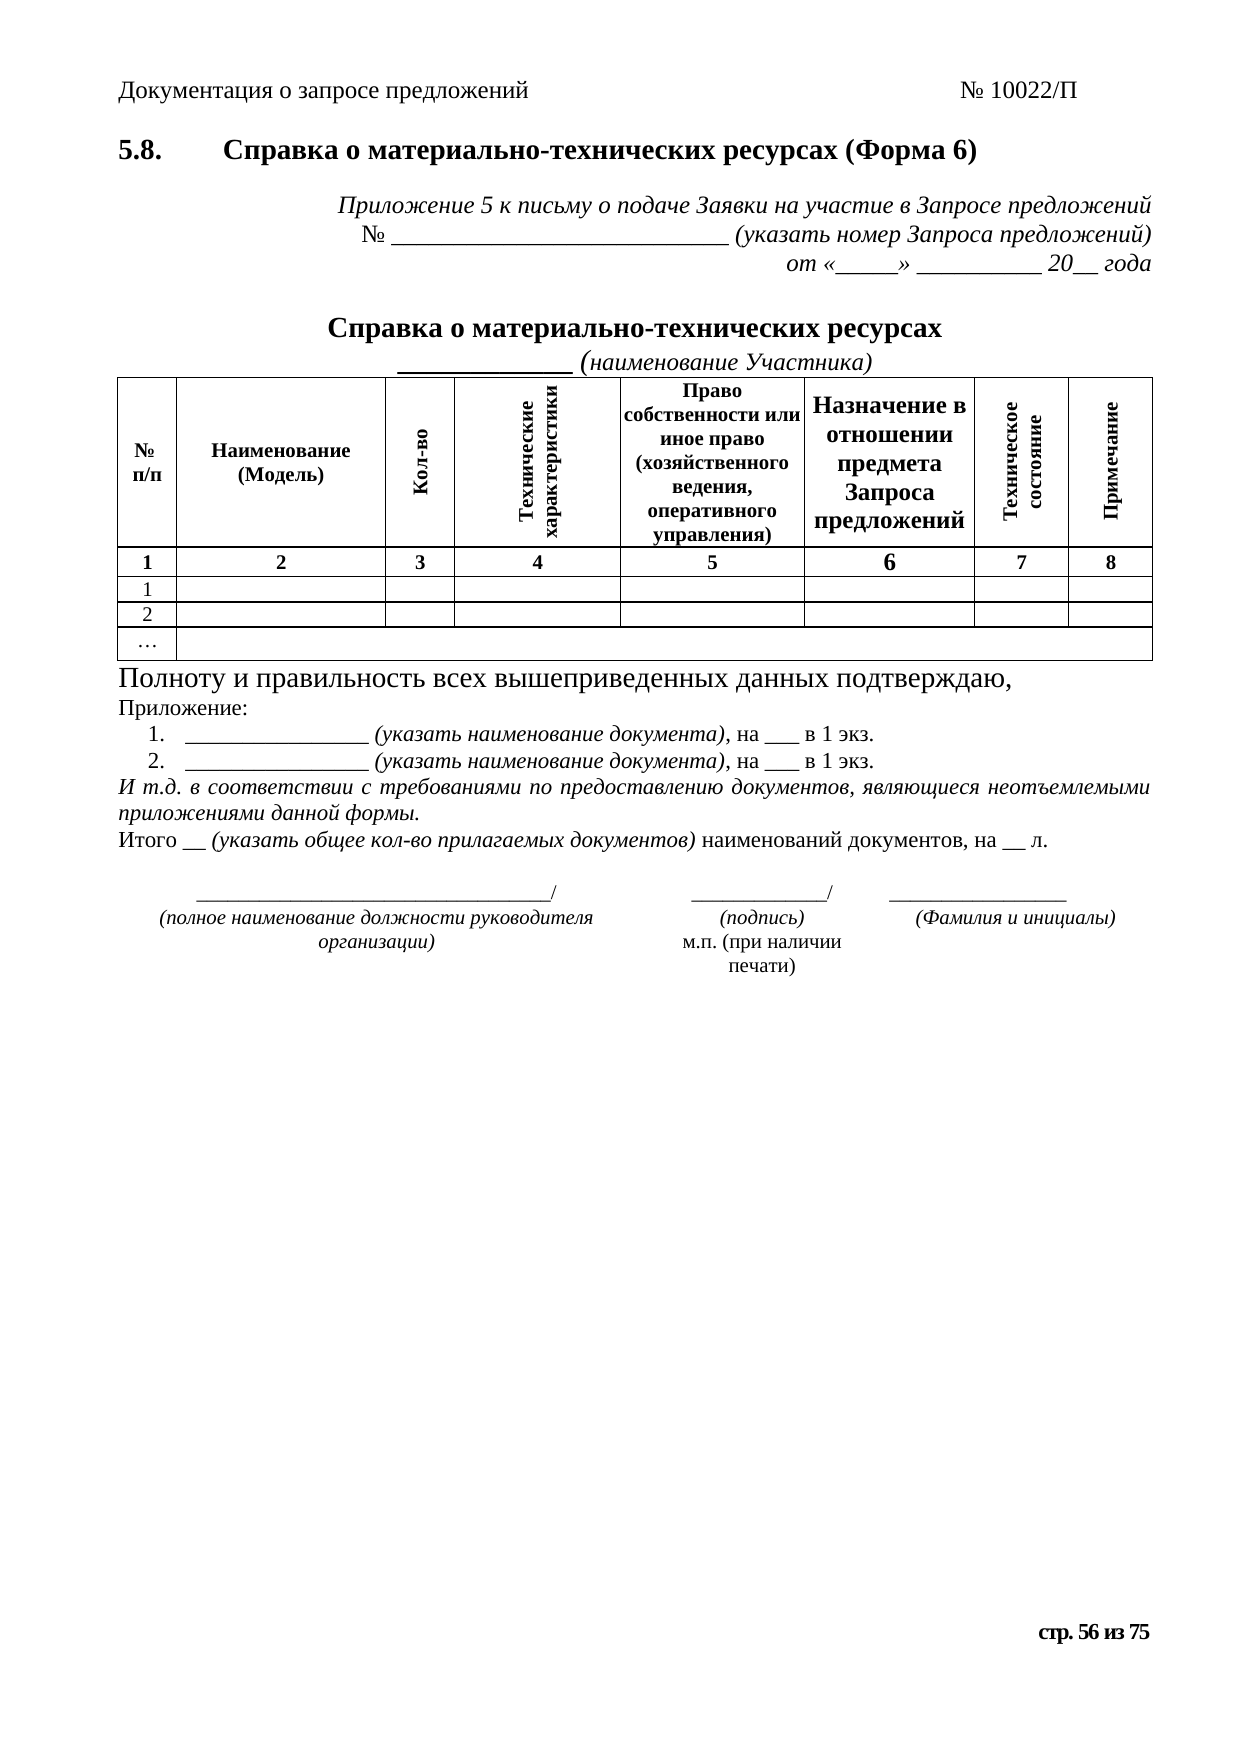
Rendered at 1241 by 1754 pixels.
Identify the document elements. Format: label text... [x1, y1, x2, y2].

table_cell (Фамилия и инициалы) [878, 905, 1153, 977]
table_header Технические характеристики [455, 378, 620, 546]
table_cell [621, 603, 804, 626]
table_cell [386, 577, 454, 601]
table_cell [177, 603, 385, 626]
table_cell [805, 603, 974, 626]
table_cell 7 [975, 548, 1068, 576]
text № ___________________________ (указать номер Запроса предложений) [118, 219, 1152, 248]
table_cell 8 [1069, 548, 1152, 576]
table_cell [805, 577, 974, 601]
text Полноту и правильность всех вышеприведенных данных подтверждаю, [118, 661, 1152, 694]
table_cell 2 [177, 548, 385, 576]
table_cell 1 [118, 577, 176, 601]
table_cell 3 [386, 548, 454, 576]
table_cell (подпись) м.п. (при наличии печати) [647, 905, 877, 977]
text Справка о материально-технических ресурсах [118, 310, 1152, 343]
table_header __________________________________/ [107, 853, 646, 904]
table_cell [177, 577, 385, 601]
table_cell [455, 603, 620, 626]
table_cell 6 [805, 548, 974, 576]
table_header Техническое состояние [975, 378, 1068, 546]
text от «_____» __________ 20__ года [118, 248, 1152, 276]
text Приложение: [118, 694, 1152, 720]
table_cell [1069, 577, 1152, 601]
table_cell 2 [118, 603, 176, 626]
table_header Кол-во [386, 378, 454, 546]
table_cell [177, 628, 1152, 659]
table_header _____________/ [647, 853, 877, 904]
table_cell [386, 603, 454, 626]
table_cell (полное наименование должности руководителя организации) [107, 905, 646, 977]
table_cell [455, 577, 620, 601]
table_cell 1 [118, 548, 176, 576]
table_header Право собственности или иное право (хозяйственного ведения, оперативного управления) [621, 378, 804, 546]
list ________________ (указать наименование документа), на ___ в 1 экз. [148, 720, 1152, 747]
table_header Назначение в отношении предмета Запроса предложений [805, 378, 974, 546]
list 5.8. Справка о материально-технических ресурсах (Форма 6) [118, 132, 1152, 166]
list ________________ (указать наименование документа), на ___ в 1 экз. [148, 747, 1152, 773]
table_header № п/п [118, 378, 176, 546]
table_header _________________ [878, 853, 1153, 904]
table_cell … [118, 628, 176, 659]
text И т.д. в соответствии с требованиями по предоставлению документов, являющиеся неотъемлемыми приложениями данной формы. [118, 773, 1152, 826]
table_cell [975, 577, 1068, 601]
text Приложение 5 к письму о подаче Заявки на участие в Запросе предложений [118, 190, 1152, 219]
table_cell [975, 603, 1068, 626]
table_cell 4 [455, 548, 620, 576]
table_header Примечание [1069, 378, 1152, 546]
table_cell [1069, 603, 1152, 626]
table_cell 5 [621, 548, 804, 576]
table_cell [621, 577, 804, 601]
table_header Наименование (Модель) [177, 378, 385, 546]
text ____________ (наименование Участника) [118, 343, 1152, 377]
text Итого __ (указать общее кол-во прилагаемых документов) наименований документов, на __ л. [118, 826, 1152, 852]
